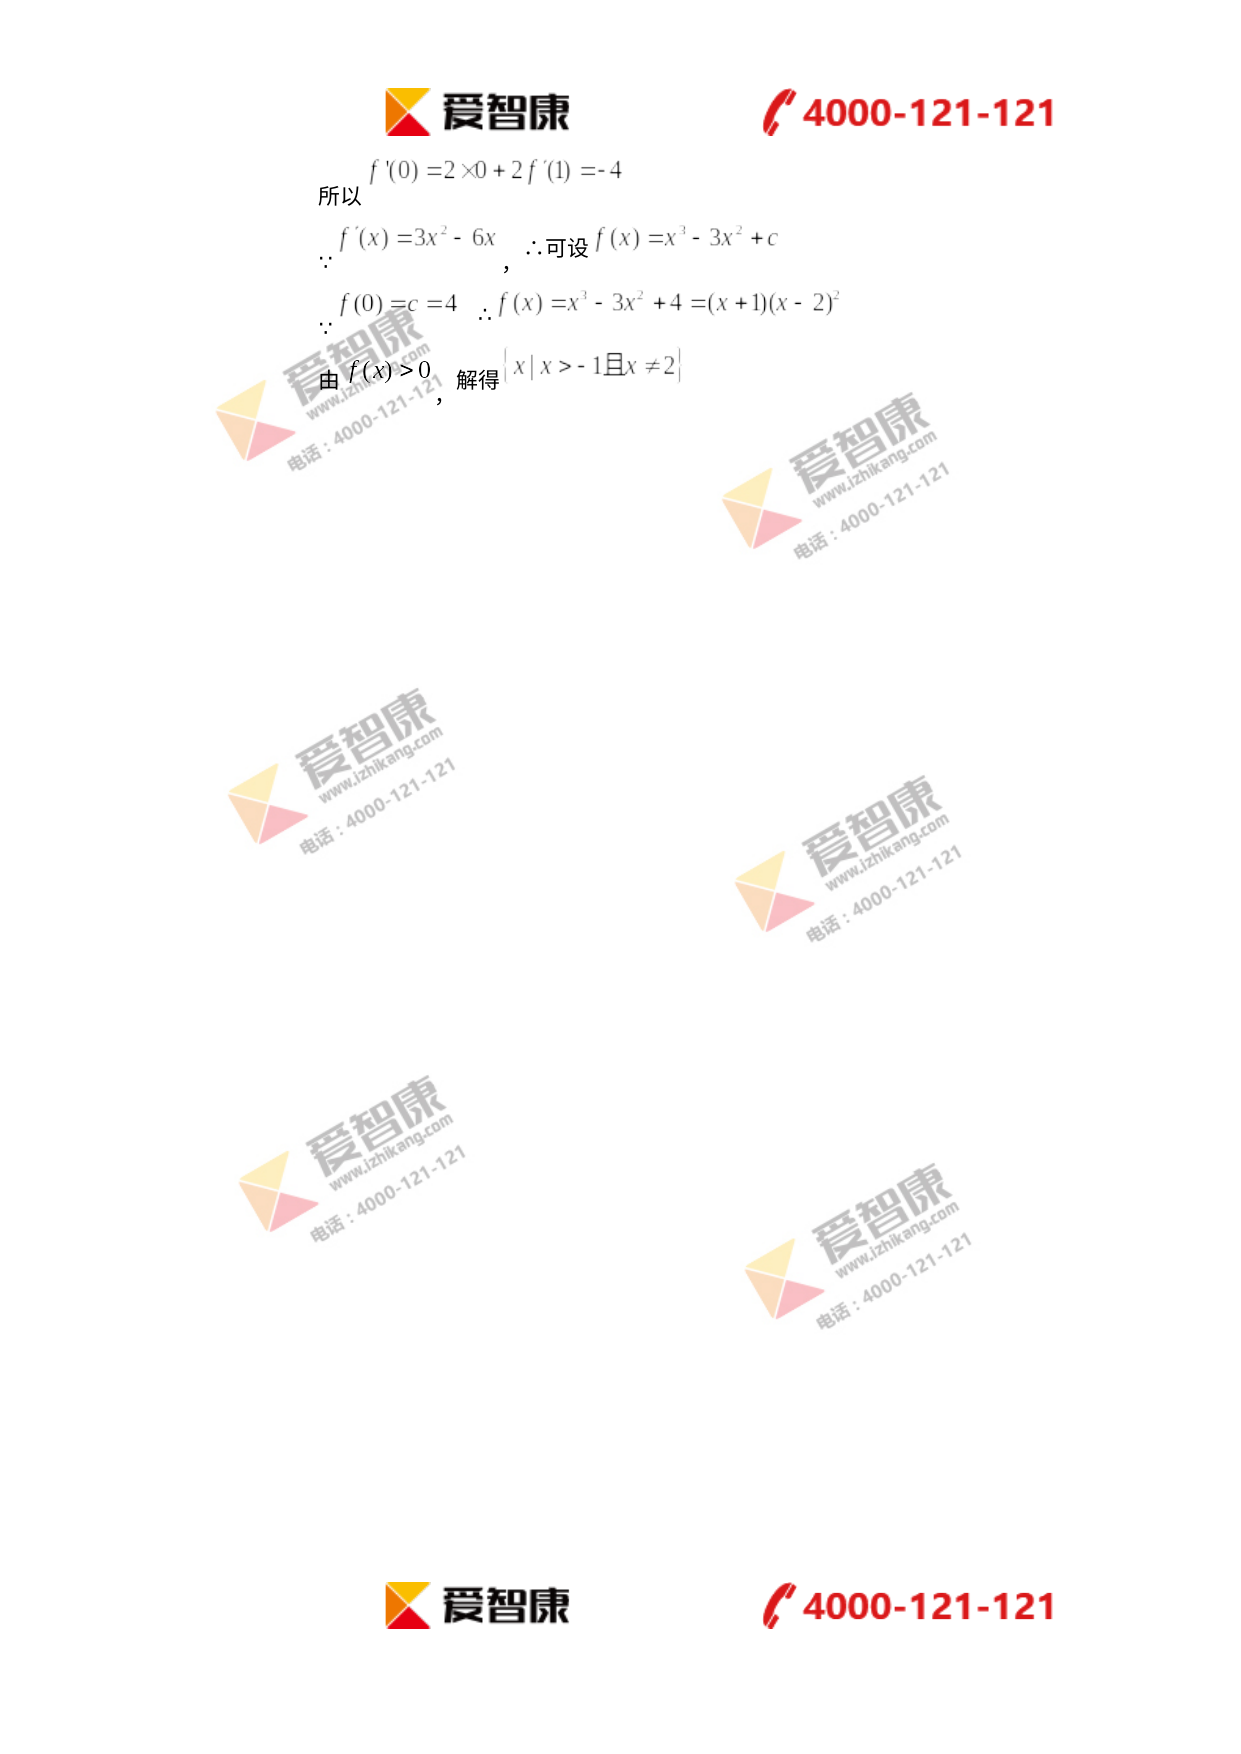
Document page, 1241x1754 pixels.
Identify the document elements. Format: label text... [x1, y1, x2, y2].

text ∵ ∴ [187, 281, 1053, 346]
picture [762, 88, 1053, 136]
picture [762, 1582, 1053, 1629]
text 由，解得 [187, 346, 1053, 411]
text ∵，∴可设 [187, 216, 1053, 281]
text 所以 [187, 151, 1053, 216]
picture [139, 247, 523, 529]
picture [385, 88, 570, 136]
picture [658, 718, 1042, 1000]
picture [668, 1106, 1052, 1387]
picture [162, 1018, 546, 1300]
picture [385, 1582, 570, 1629]
picture [151, 631, 536, 912]
picture [645, 411, 1029, 617]
